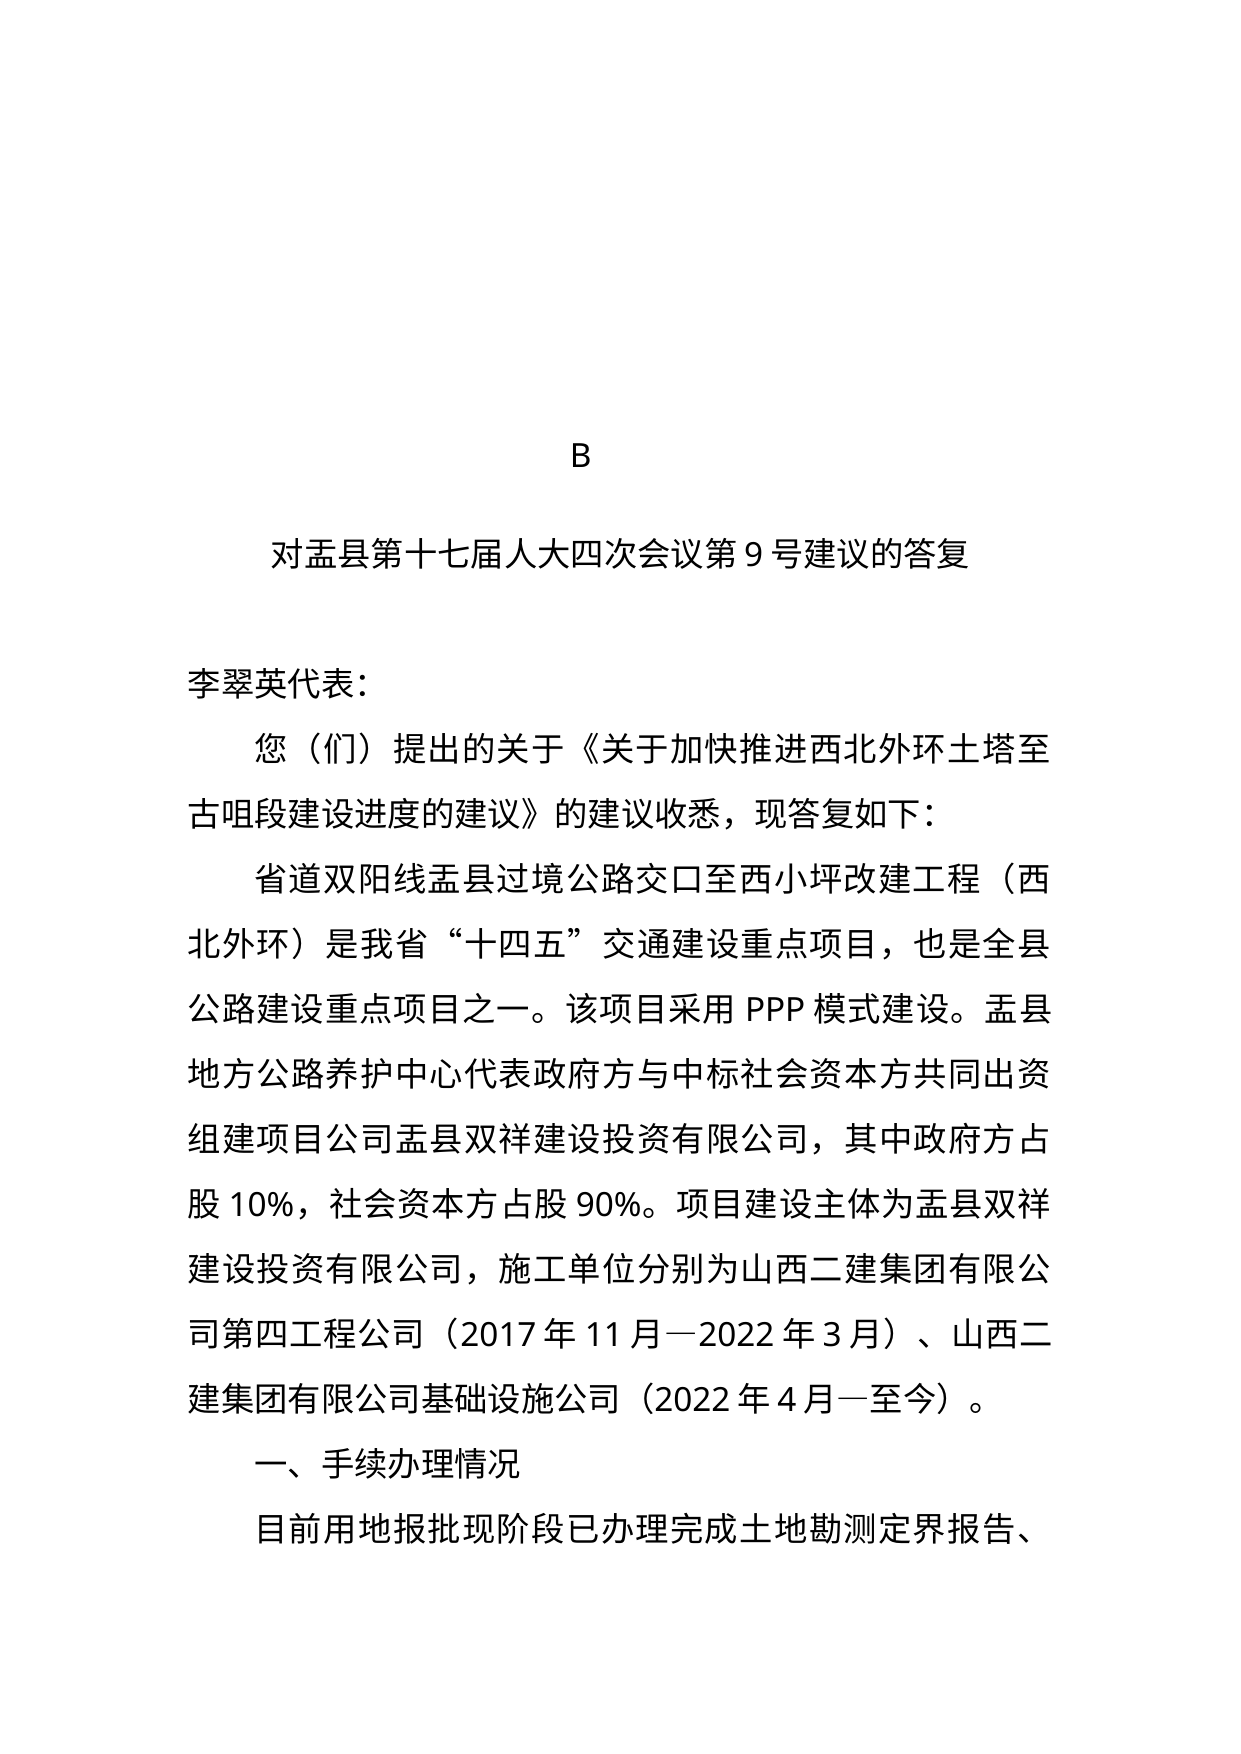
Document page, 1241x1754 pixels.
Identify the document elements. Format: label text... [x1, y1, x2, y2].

text 对盂县第十七届人大四次会议第9号建议的答复 [187, 519, 1053, 584]
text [187, 1494, 1053, 1559]
text 一、手续办理情况 [187, 1429, 1053, 1494]
text 省道双阳线盂县过境公路交口至西小坪改建工程（西北外环）是我省“十四五”交通建设重点项目，也是全县公路建设重点项目之一。该项目采用PPP模式建设。盂县地方公路养护中心代表政府方与中标社会资本方共同出资组建项目公司盂县双祥建设投资有限公司，其中政府方占股10%，社会资本方占股90%。项目建设主体为盂县双祥建设投资有限公司，施工单位分别为山西二建集团有限公司第四工程公司（2017年11月—2022年3月）、山西二建集团有限公司基础设施公司（2022年4月—至今）。 [187, 844, 1053, 1429]
text B [187, 422, 1053, 487]
text 李翠英代表： [187, 649, 1053, 714]
text 您（们）提出的关于《关于加快推进西北外环土塔至古咀段建设进度的建议》的建议收悉，现答复如下： [187, 714, 1053, 844]
